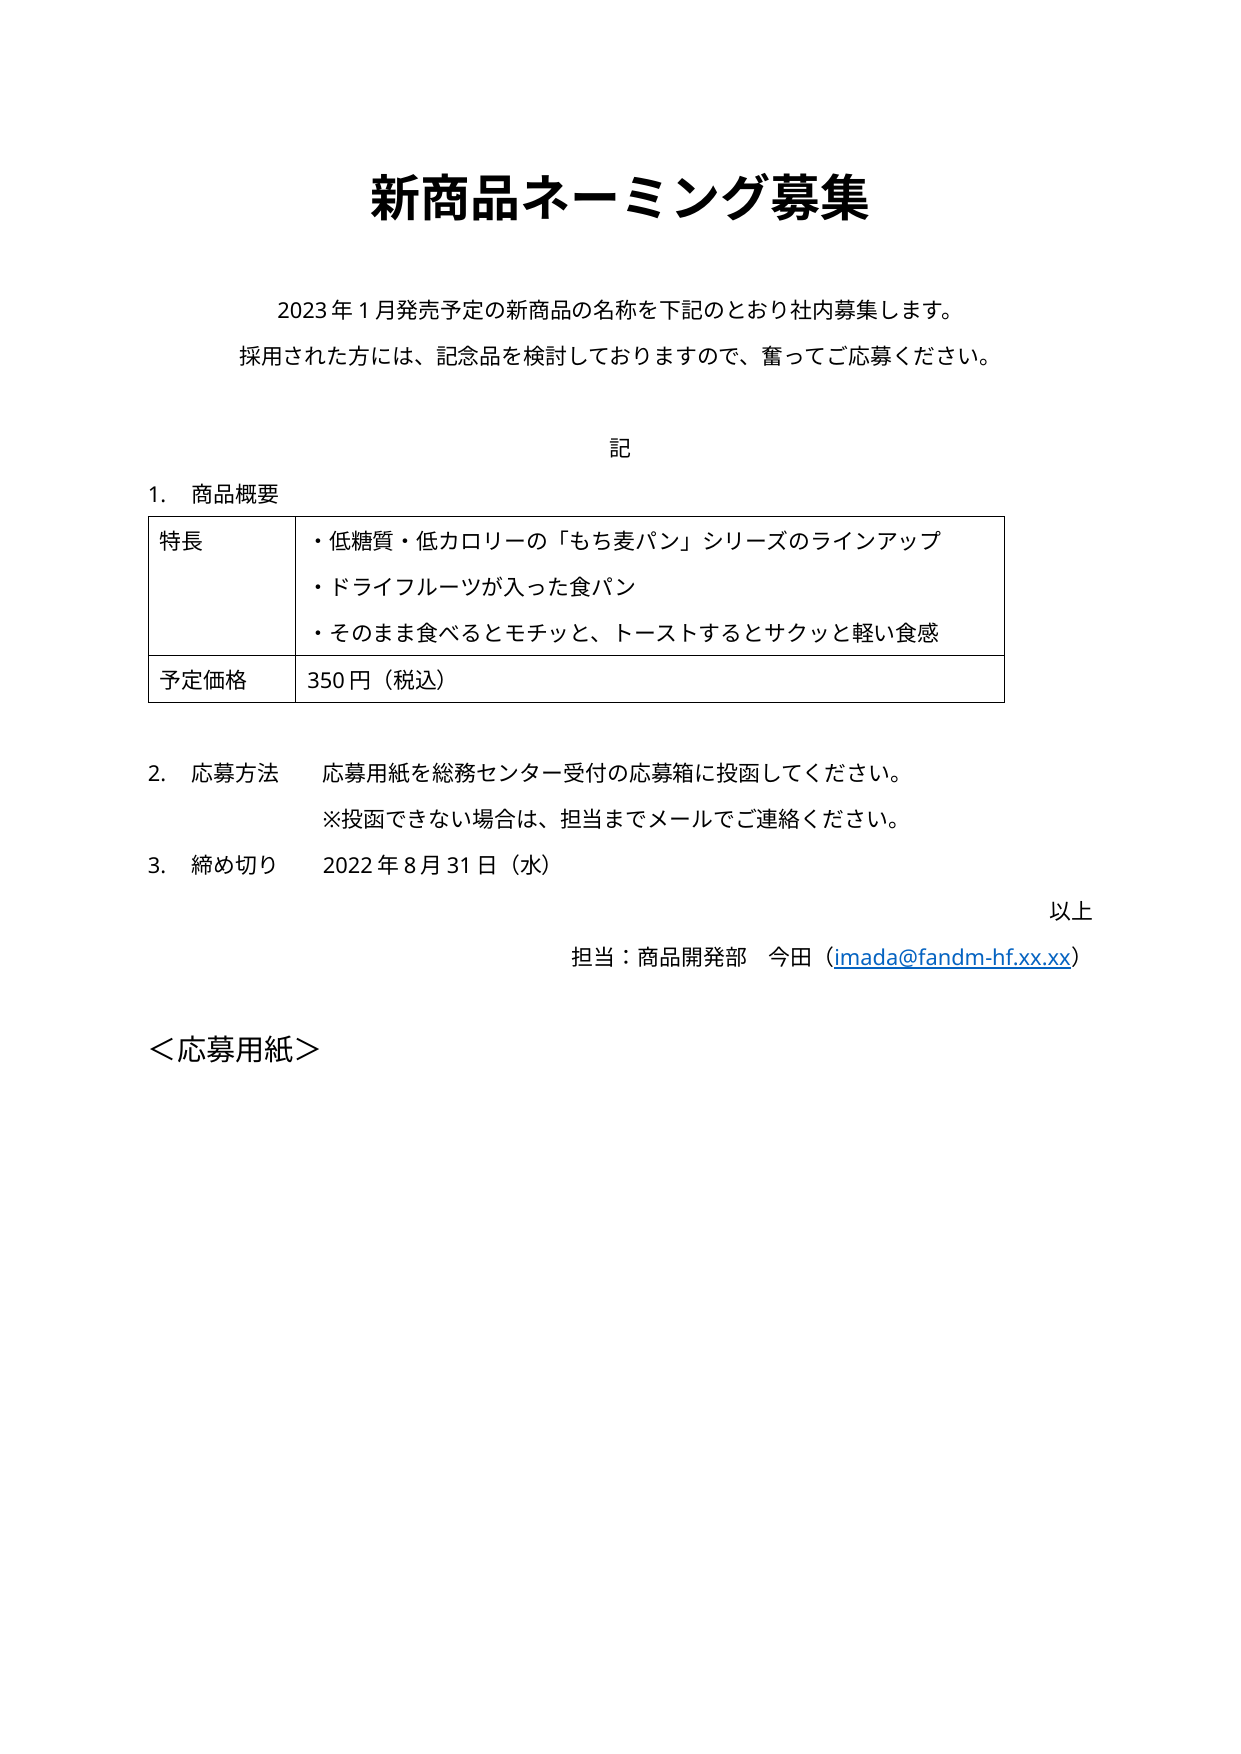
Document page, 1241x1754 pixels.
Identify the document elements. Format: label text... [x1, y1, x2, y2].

text ＜応募用紙＞ [148, 1024, 1092, 1070]
list 応募方法 応募用紙を総務センター受付の応募箱に投函してください。 [148, 749, 1092, 795]
text 記 [148, 424, 1092, 470]
text 新商品ネーミング募集 [148, 148, 1092, 240]
list 商品概要 [148, 470, 1092, 516]
table_cell 350円（税込） [296, 656, 1004, 702]
text 以上 [148, 887, 1092, 933]
table_header 特長 [149, 517, 295, 655]
text 2023年1月発売予定の新商品の名称を下記のとおり社内募集します。 [148, 286, 1092, 332]
text ※投函できない場合は、担当までメールでご連絡ください。 [323, 795, 1092, 841]
table_cell 予定価格 [149, 656, 295, 702]
table_header ・低糖質・低カロリーの「もち麦パン」シリーズのラインアップ ・ドライフルーツが入った食パン ・そのまま食べるとモチッと、トーストするとサクッと軽い食感 [296, 517, 1004, 655]
text 採用された方には、記念品を検討しておりますので、奮ってご応募ください。 [148, 332, 1092, 378]
list 締め切り 2022年8月31日（水） [148, 841, 1092, 887]
text 担当：商品開発部 今田（imada@fandm-hf.xx.xx） [148, 933, 1092, 978]
